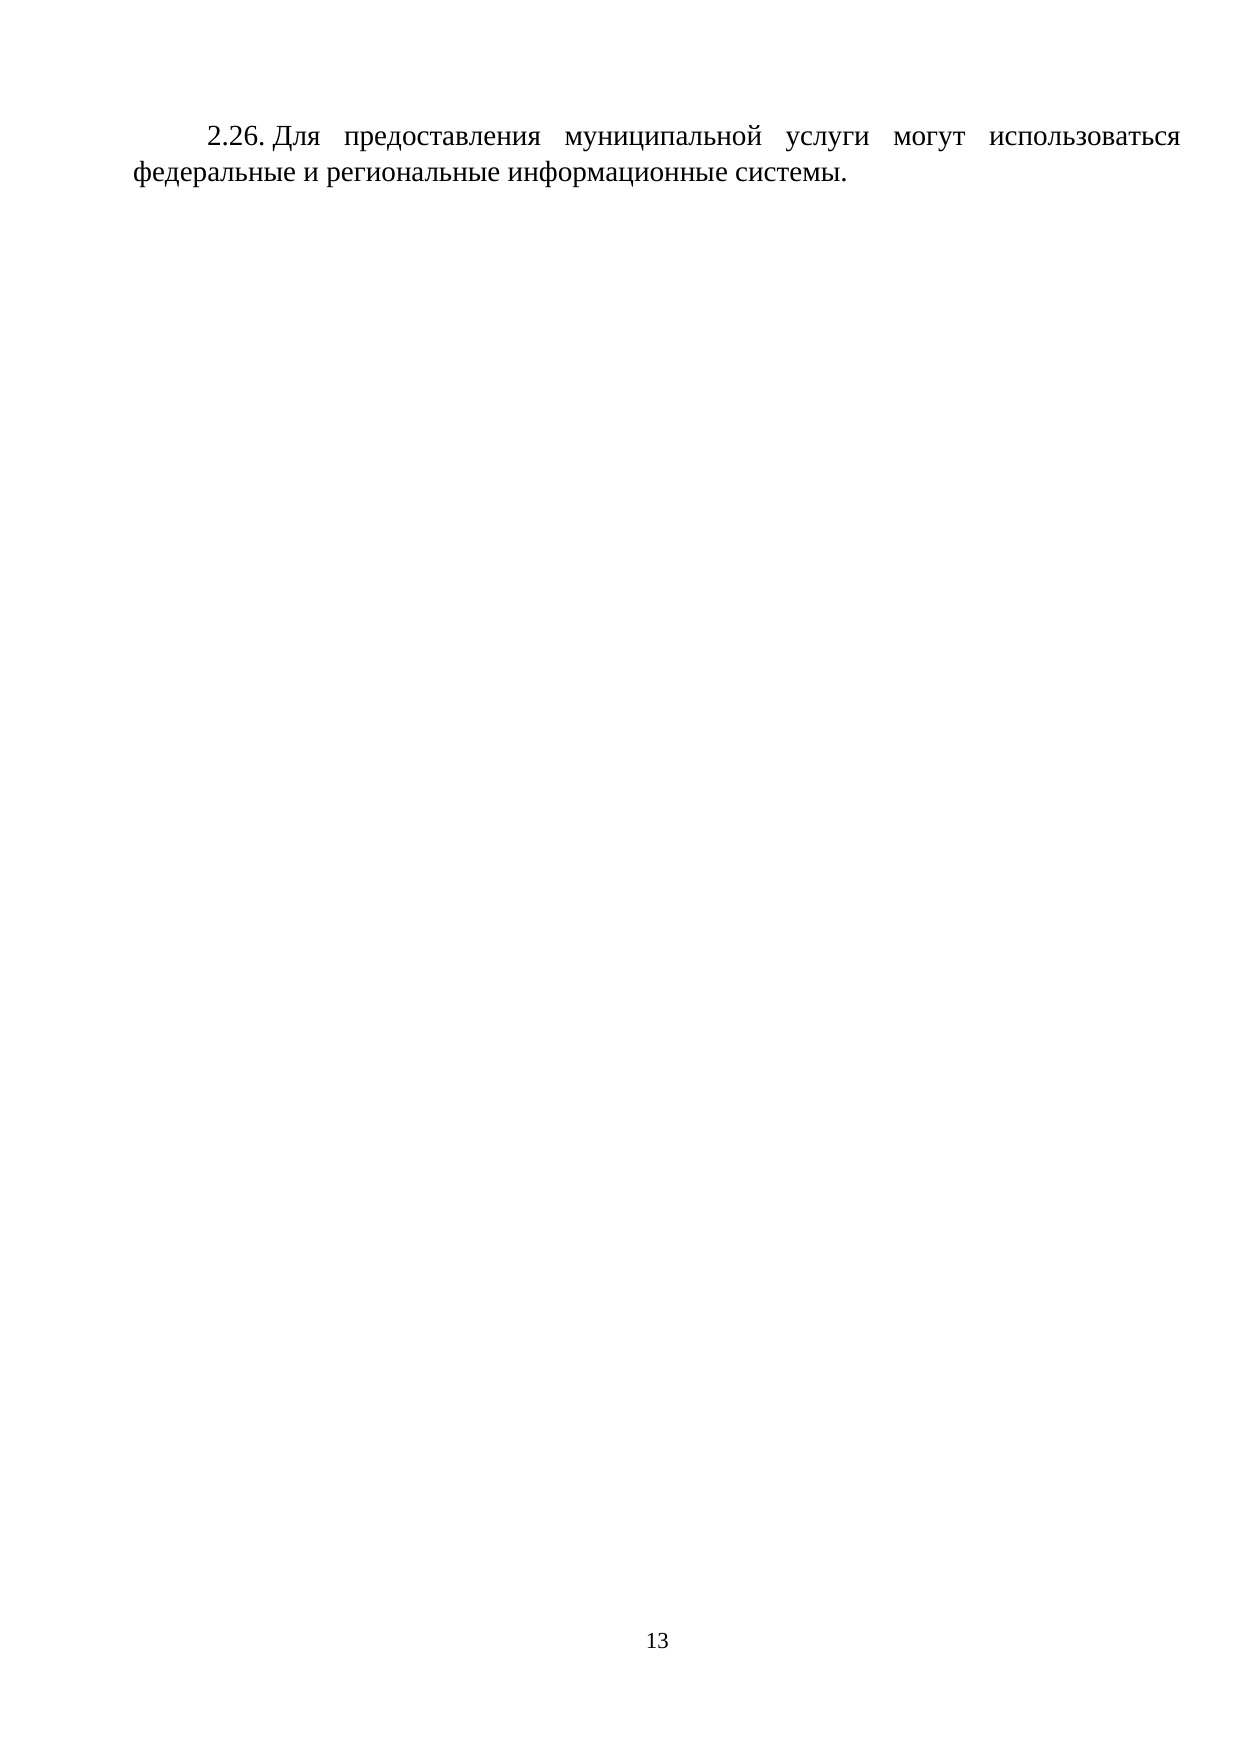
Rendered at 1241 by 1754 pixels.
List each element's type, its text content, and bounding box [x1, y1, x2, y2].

list Для предоставления муниципальной услуги могут использоваться федеральные и региональные информационные системы. [133, 118, 1181, 188]
